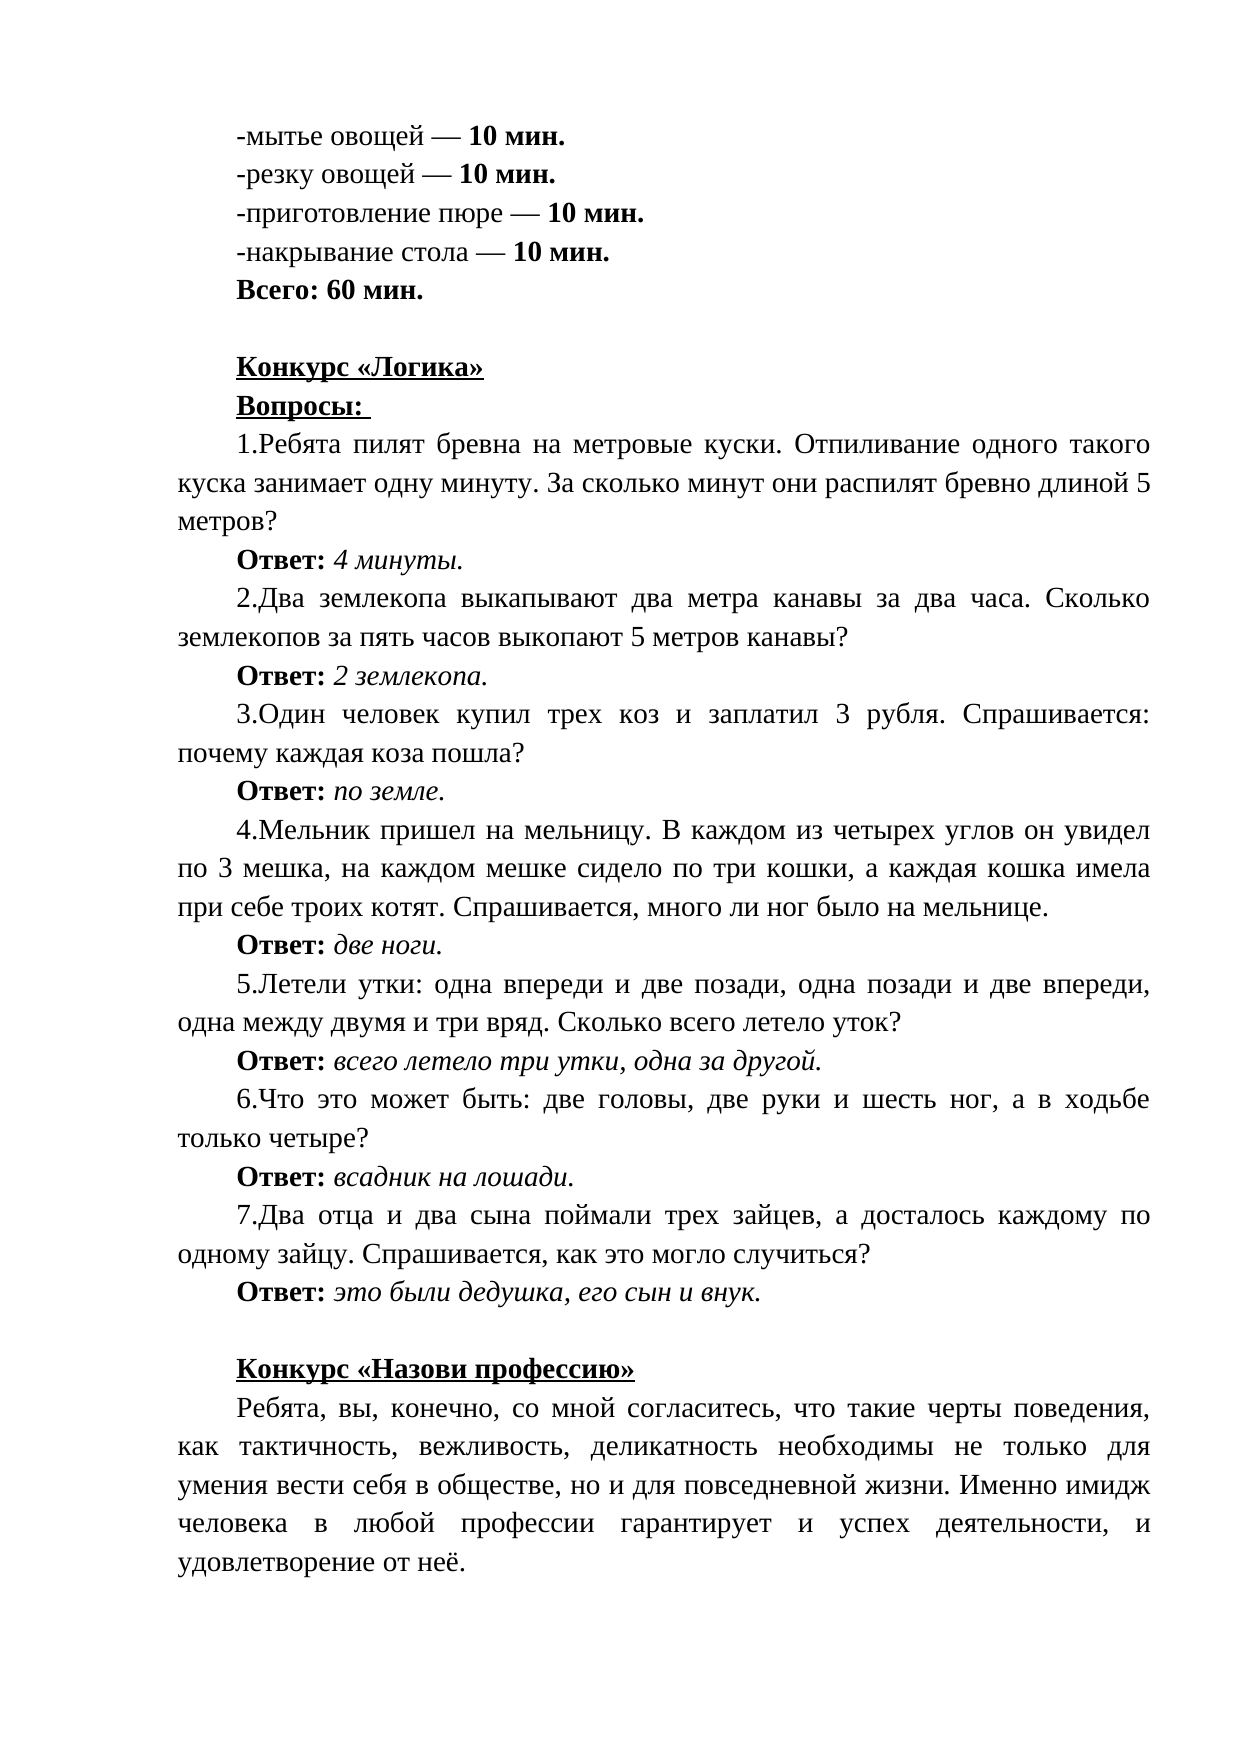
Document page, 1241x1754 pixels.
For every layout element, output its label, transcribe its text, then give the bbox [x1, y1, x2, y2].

text -накрывание стола — 10 мин. [177, 234, 1152, 267]
text -приготовление пюре — 10 мин. [177, 195, 1152, 229]
text 3.Один человек купил трех коз и заплатил 3 рубля. Спрашивается: почему каждая коза пошла? [177, 696, 1152, 768]
text Ответ: 4 минуты. [177, 542, 1152, 576]
text 6.Что это может быть: две головы, две руки и шесть ног, а в ходьбе только четыре? [177, 1082, 1152, 1154]
text Ответ: это были дедушка, его сын и внук. [177, 1274, 1152, 1308]
text Всего: 60 мин. [177, 272, 1152, 306]
text Ответ: 2 землекопа. [177, 658, 1152, 691]
text Вопросы: [177, 388, 1152, 421]
text Ответ: всего летело три утки, одна за другой. [177, 1043, 1152, 1077]
text Конкурс «Назови профессию» [177, 1351, 1152, 1385]
text 4.Мельник пришел на мельницу. В каждом из четырех углов он увидел по 3 мешка, на каждом мешке сидело по три кошки, а каждая кошка имела при себе троих котят. Спрашивается, много ли ног было на мельнице. [177, 812, 1152, 922]
text Конкурс «Логика» [177, 349, 1152, 383]
text Ответ: две ноги. [177, 927, 1152, 961]
text Ответ: всадник на лошади. [177, 1159, 1152, 1192]
text 1.Ребята пилят бревна на метровые куски. Отпиливание одного такого куска занимает одну минуту. За сколько минут они распилят бревно длиной 5 метров? [177, 426, 1152, 537]
text Ответ: по земле. [177, 773, 1152, 807]
text 7.Два отца и два сына поймали трех зайцев, а досталось каждому по одному зайцу. Спрашивается, как это могло случиться? [177, 1197, 1152, 1269]
text 5.Летели утки: одна впереди и две позади, одна позади и две впереди, одна между двумя и три вряд. Сколько всего летело уток? [177, 966, 1152, 1038]
text Ребята, вы, конечно, со мной согласитесь, что такие черты поведения, как тактичность, вежливость, деликатность необходимы не только для умения вести себя в обществе, но и для повседневной жизни. Именно имидж человека в любой профессии гарантирует и успех деятельности, и удовлетворение от неё. [177, 1390, 1152, 1578]
text 2.Два землекопа выкапывают два метра канавы за два часа. Сколько землекопов за пять часов выкопают 5 метров канавы? [177, 581, 1152, 653]
text -резку овощей — 10 мин. [177, 157, 1152, 190]
text -мытье овощей — 10 мин. [177, 118, 1152, 152]
